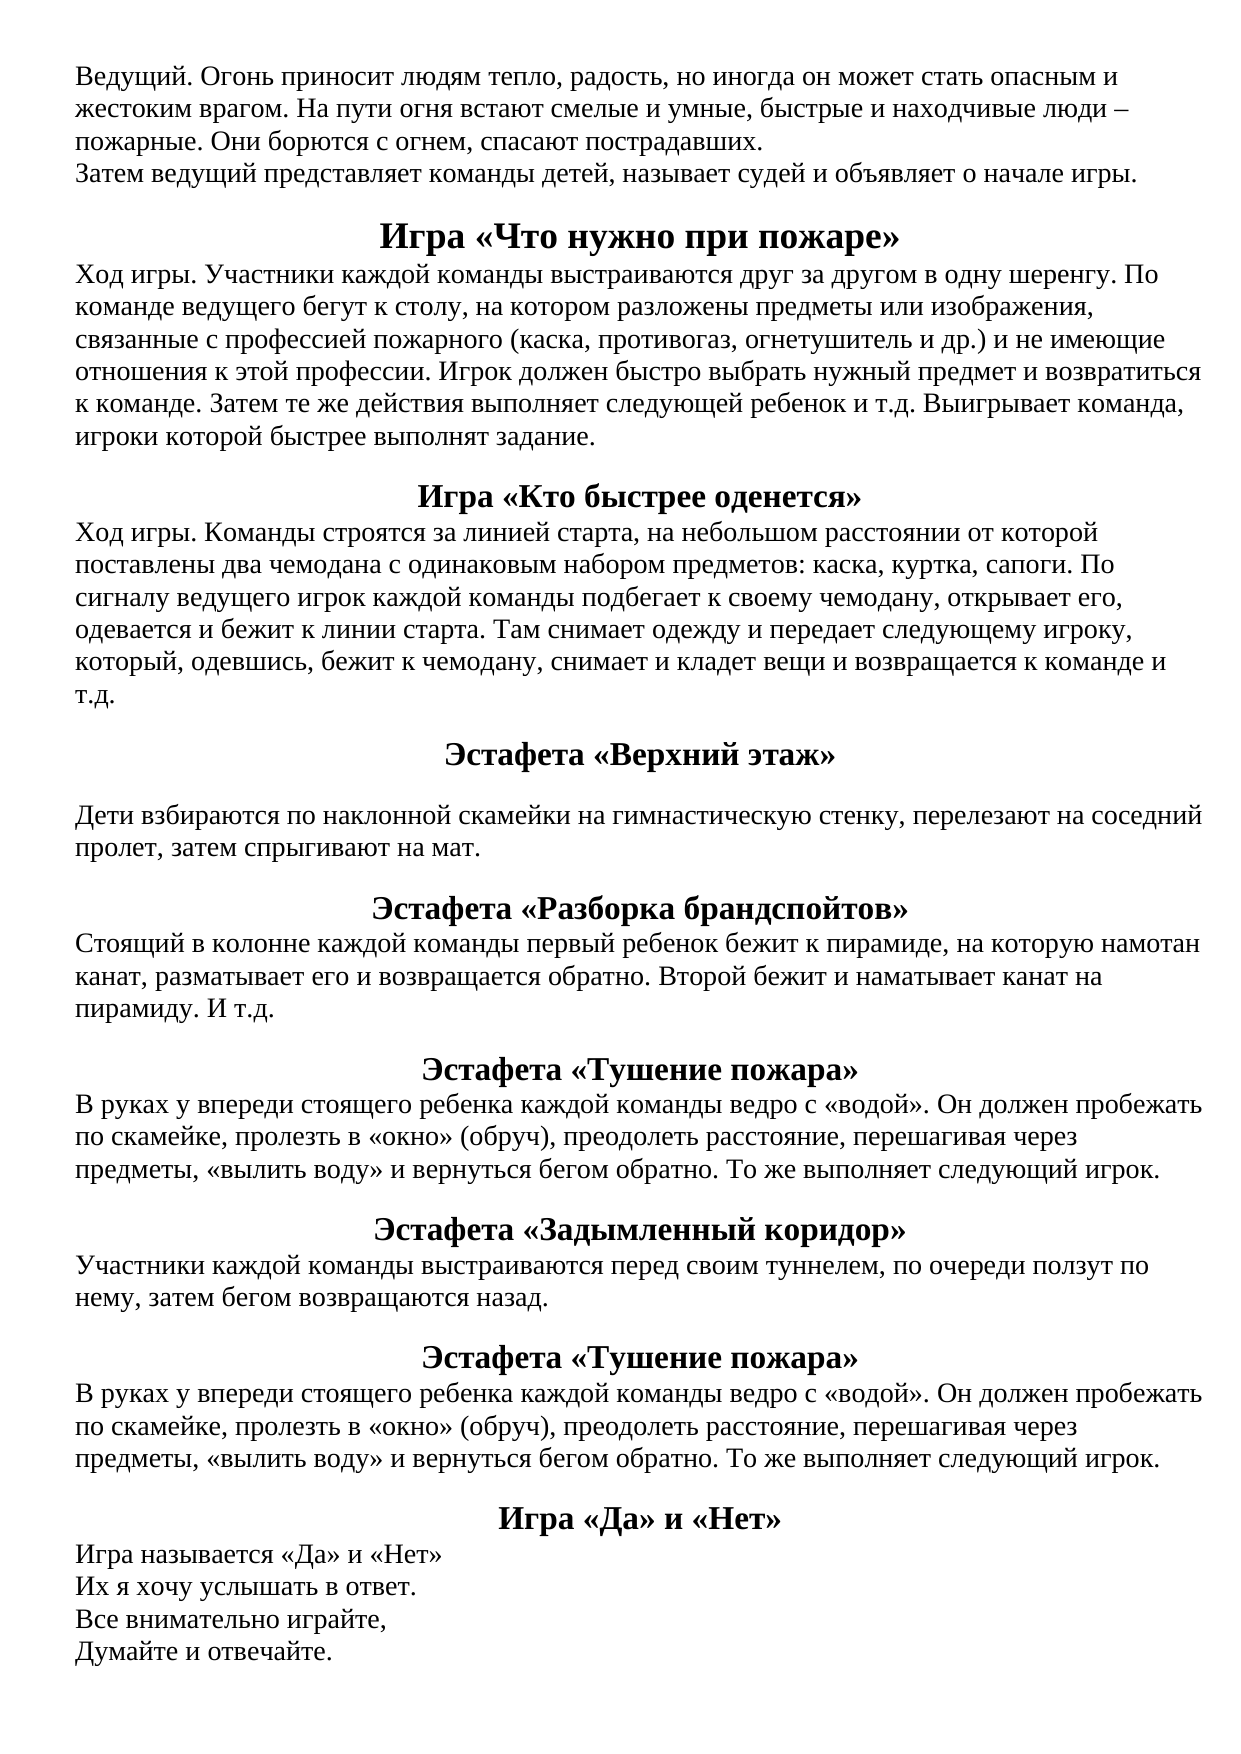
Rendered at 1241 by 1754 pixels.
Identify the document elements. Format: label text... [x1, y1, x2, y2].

text Эстафета «Тушение пожара» [75, 1338, 1205, 1376]
text Участники каждой команды выстраиваются перед своим туннелем, по очереди ползут по нему, затем бегом возвращаются назад. [75, 1248, 1205, 1313]
text Ход игры. Участники каждой команды выстраиваются друг за другом в одну шеренгу. По команде ведущего бегут к столу, на котором разложены предметы или изображения, связанные с профессией пожарного (каска, противогаз, огнетушитель и др.) и не имеющие отношения к этой профессии. Игрок должен быстро выбрать нужный предмет и возвратиться к команде. Затем те же действия выполняет следующей ребенок и т.д. Выигрывает команда, игроки которой быстрее выполнят задание. [75, 257, 1205, 451]
text Думайте и отвечайте. [75, 1634, 1205, 1666]
text Эстафета «Верхний этаж» [75, 734, 1205, 773]
text Затем ведущий представляет команды детей, называет судей и объявляет о начале игры. [75, 156, 1205, 189]
text Игра «Да» и «Нет» [75, 1498, 1205, 1537]
text Их я хочу услышать в ответ. [75, 1569, 1205, 1602]
text Ведущий. Огонь приносит людям тепло, радость, но иногда он может стать опасным и жестоким врагом. На пути огня встают смелые и умные, быстрые и находчивые люди – пожарные. Они борются с огнем, спасают пострадавших. [75, 59, 1205, 156]
text В руках у впереди стоящего ребенка каждой команды ведро с «водой». Он должен пробежать по скамейке, пролезть в «окно» (обруч), преодолеть расстояние, перешагивая через предметы, «вылить воду» и вернуться бегом обратно. То же выполняет следующий игрок. [75, 1376, 1205, 1473]
text В руках у впереди стоящего ребенка каждой команды ведро с «водой». Он должен пробежать по скамейке, пролезть в «окно» (обруч), преодолеть расстояние, перешагивая через предметы, «вылить воду» и вернуться бегом обратно. То же выполняет следующий игрок. [75, 1087, 1205, 1184]
text Дети взбираются по наклонной скамейки на гимнастическую стенку, перелезают на соседний пролет, затем спрыгивают на мат. [75, 798, 1205, 863]
text Игра называется «Да» и «Нет» [75, 1537, 1205, 1569]
text Эстафета «Разборка брандспойтов» [75, 888, 1205, 926]
text Все внимательно играйте, [75, 1602, 1205, 1634]
text Ход игры. Команды строятся за линией старта, на небольшом расстоянии от которой поставлены два чемодана с одинаковым набором предметов: каска, куртка, сапоги. По сигналу ведущего игрок каждой команды подбегает к своему чемодану, открывает его, одевается и бежит к линии старта. Там снимает одежду и передает следующему игроку, который, одевшись, бежит к чемодану, снимает и кладет вещи и возвращается к команде и т.д. [75, 515, 1205, 709]
text Стоящий в колонне каждой команды первый ребенок бежит к пирамиде, на которую намотан канат, разматывает его и возвращается обратно. Второй бежит и наматывает канат на пирамиду. И т.д. [75, 926, 1205, 1023]
text Эстафета «Тушение пожара» [75, 1049, 1205, 1087]
text Игра «Что нужно при пожаре» [75, 214, 1205, 257]
text Игра «Кто быстрее оденется» [75, 477, 1205, 515]
text Эстафета «Задымленный коридор» [75, 1209, 1205, 1248]
